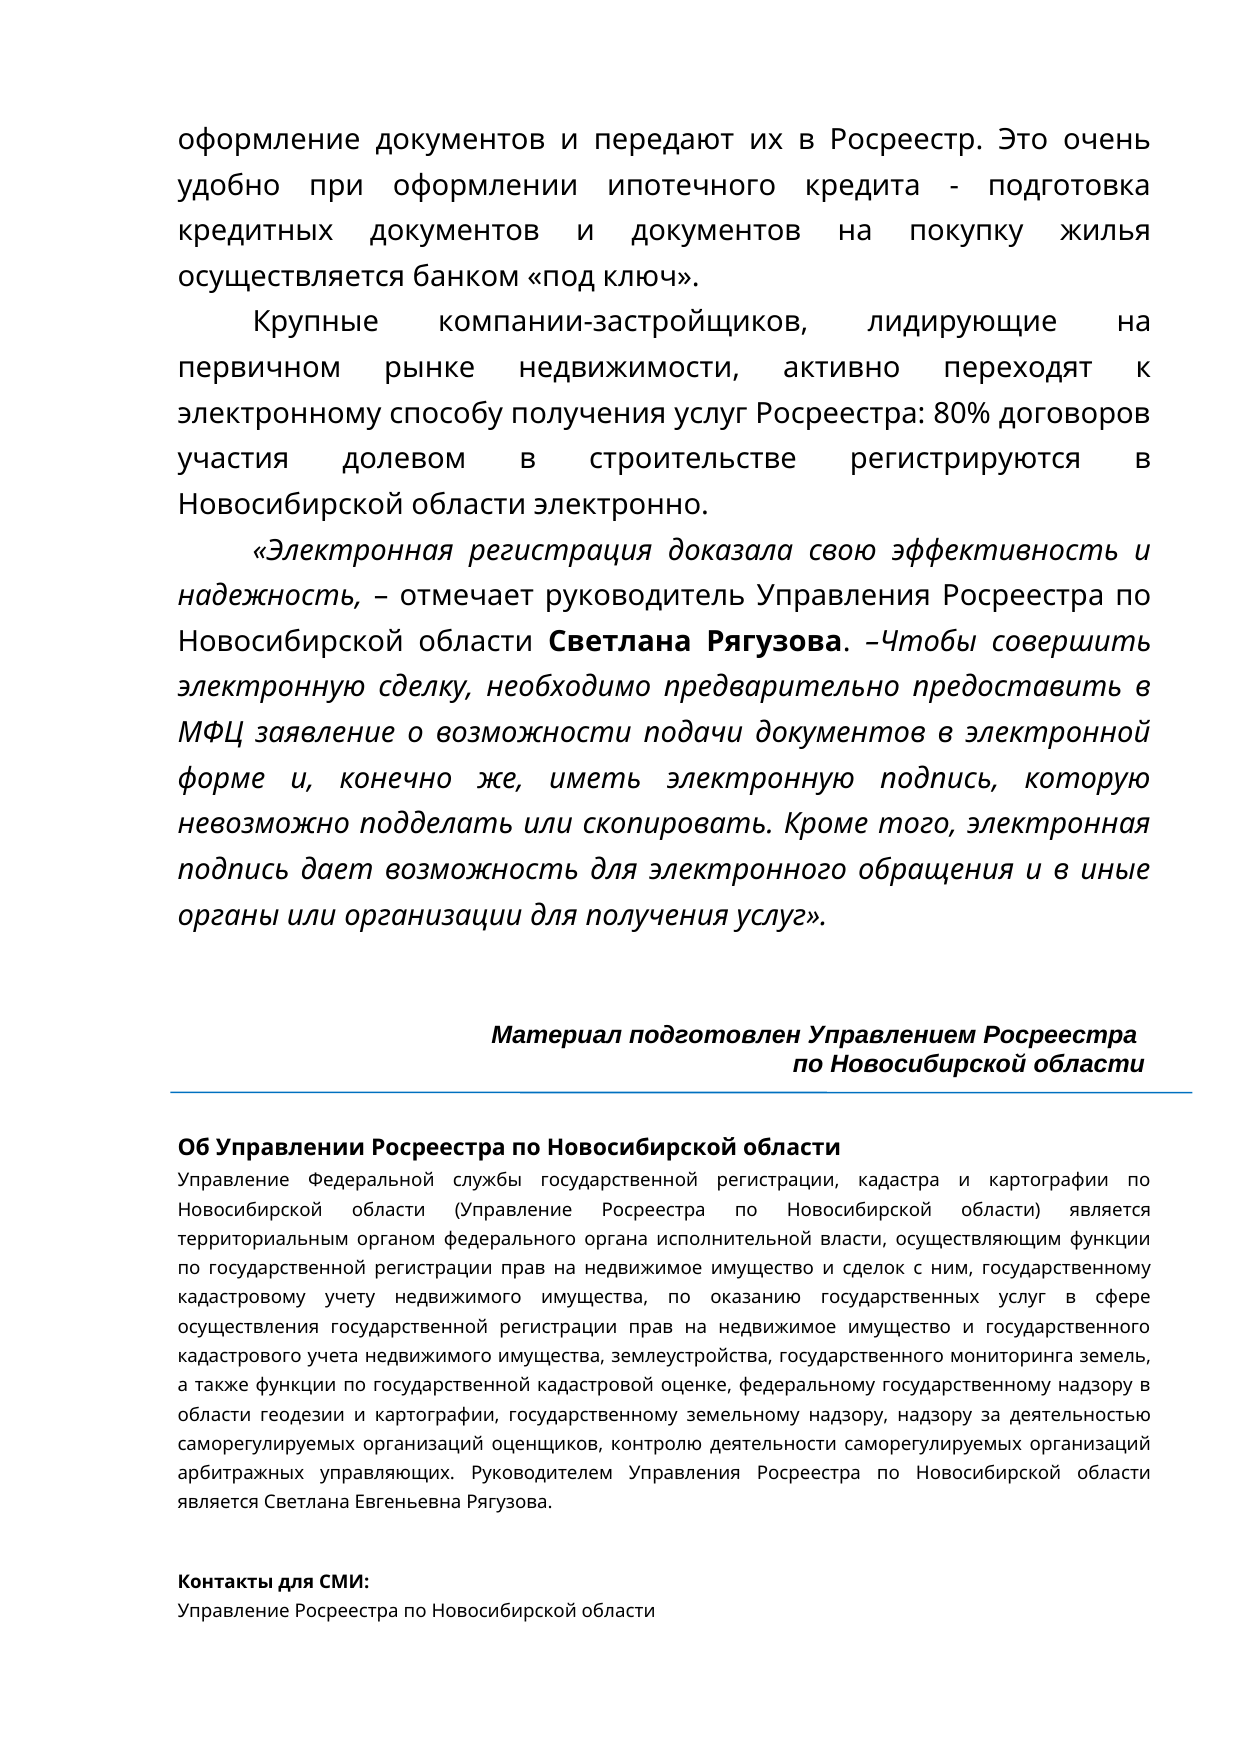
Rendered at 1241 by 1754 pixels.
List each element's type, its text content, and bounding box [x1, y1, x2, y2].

text Контакты для СМИ: [177, 1568, 1152, 1593]
text Крупные компании-застройщиков, лидирующие на первичном рынке недвижимости, активно переходят к электронному способу получения услуг Росреестра: 80% договоров участия долевом в строительстве регистрируются в Новосибирской области электронно. [177, 301, 1152, 523]
text «Электронная регистрация доказала свою эффективность и надежность, – отмечает руководитель Управления Росреестра по Новосибирской области Светлана Рягузова. –Чтобы совершить электронную сделку, необходимо предварительно предоставить в МФЦ заявление о возможности подачи документов в электронной форме и, конечно же, иметь электронную подпись, которую невозможно подделать или скопировать. Кроме того, электронная подпись дает возможность для электронного обращения и в иные органы или организации для получения услуг». [177, 529, 1152, 933]
text Об Управлении Росреестра по Новосибирской области [177, 1131, 1152, 1162]
text Управление Федеральной службы государственной регистрации, кадастра и картографии по Новосибирской области (Управление Росреестра по Новосибирской области) является территориальным органом федерального органа исполнительной власти, осуществляющим функции по государственной регистрации прав на недвижимое имущество и сделок с ним, государственному кадастровому учету недвижимого имущества, по оказанию государственных услуг в сфере осуществления государственной регистрации прав на недвижимое имущество и государственного кадастрового учета недвижимого имущества, землеустройства, государственного мониторинга земель, а также функции по государственной кадастровой оценке, федеральному государственному надзору в области геодезии и картографии, государственному земельному надзору, надзору за деятельностью саморегулируемых организаций оценщиков, контролю деятельности саморегулируемых организаций арбитражных управляющих. Руководителем Управления Росреестра по Новосибирской области является Светлана Евгеньевна Рягузова. [177, 1167, 1152, 1514]
text Управление Росреестра по Новосибирской области [177, 1597, 1152, 1623]
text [177, 118, 1152, 295]
